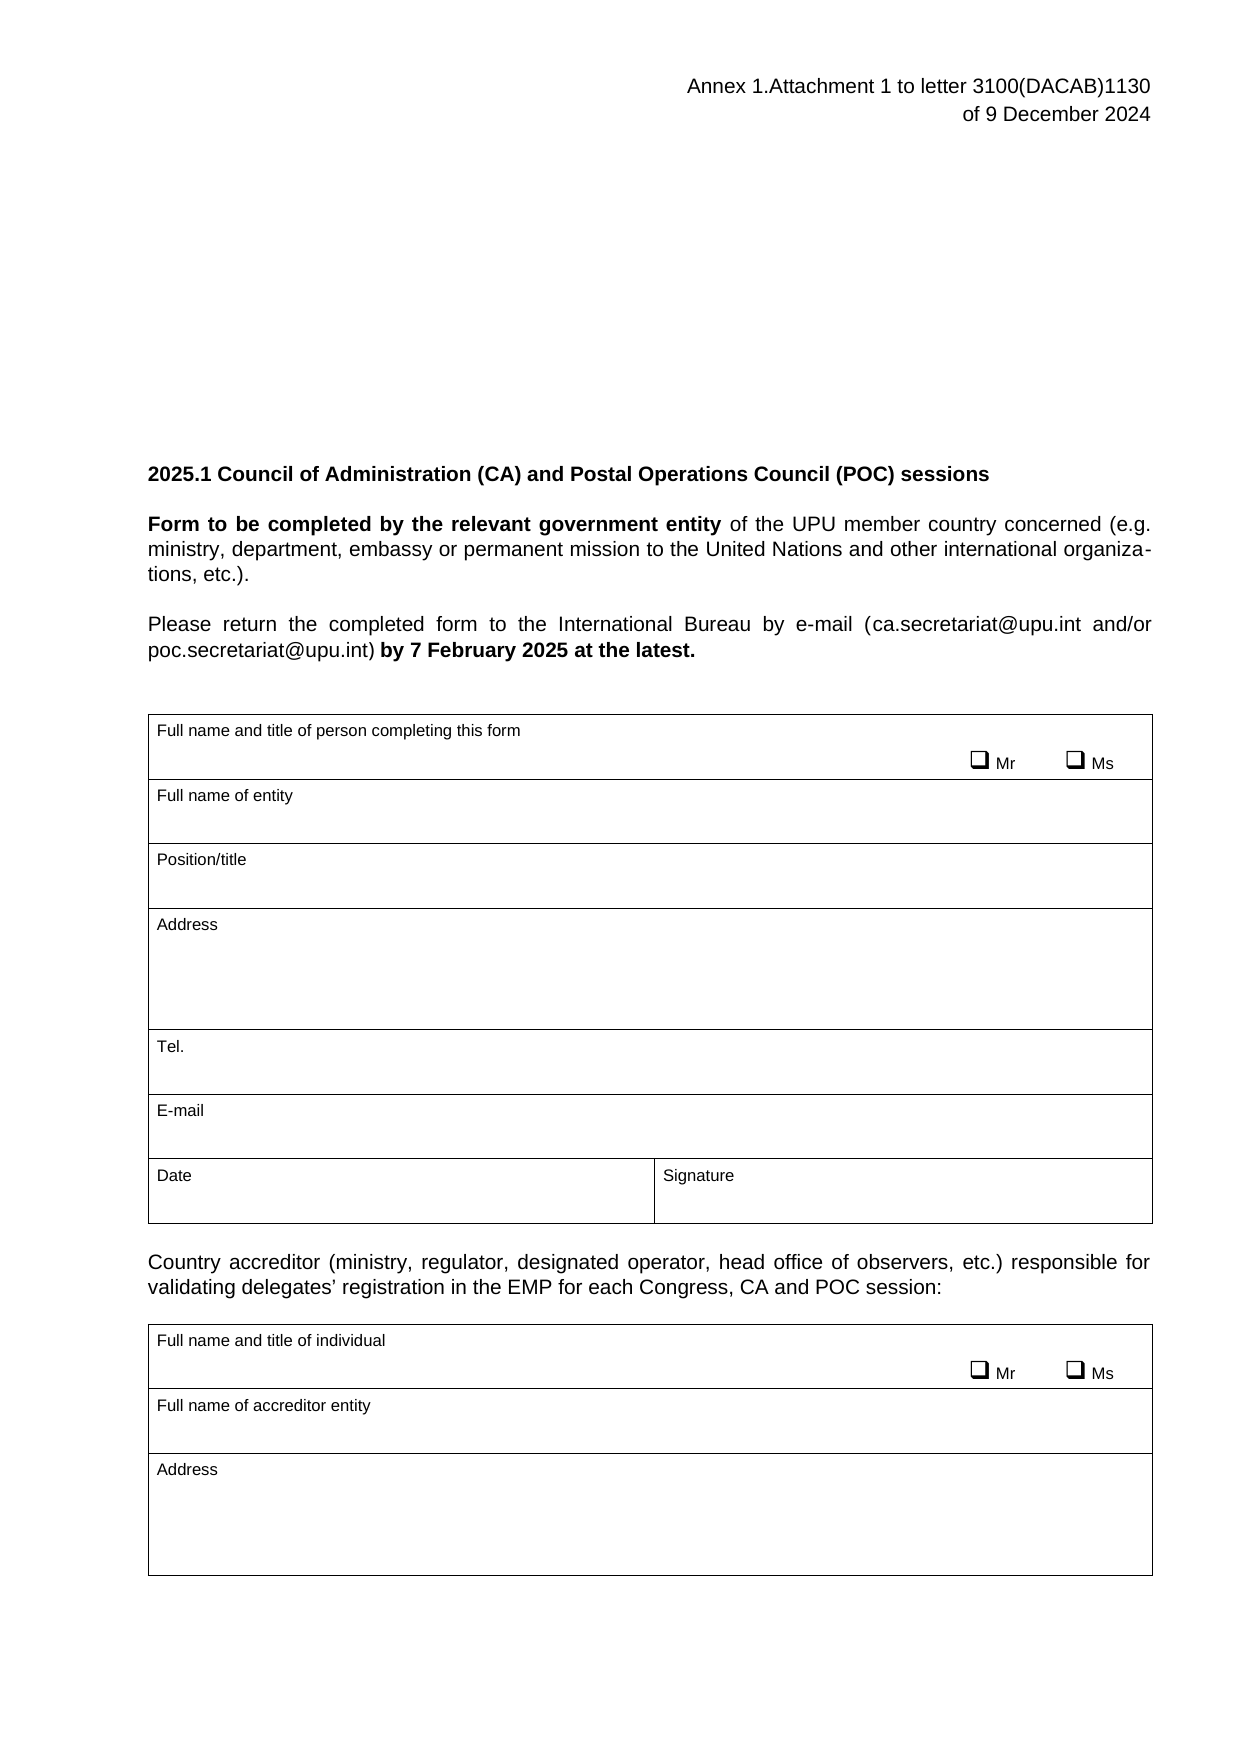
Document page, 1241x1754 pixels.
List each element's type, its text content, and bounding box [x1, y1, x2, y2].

table_cell Address [149, 909, 1152, 1029]
table_cell Full name of accreditor entity [149, 1389, 1152, 1453]
table_cell Tel. [149, 1030, 1152, 1094]
table_header Full name and title of person completing this form [149, 715, 960, 778]
table_cell Address [149, 1454, 1152, 1575]
text Form to be completed by the relevant government entity of the UPU member country concerned (e.g. ministry, department, embassy or permanent mission to the United Nations and other international organizations, etc.). [148, 511, 1152, 586]
table_cell Date [149, 1159, 654, 1223]
text 2025.1 Council of Administration (CA) and Postal Operations Council (POC) sessions [148, 461, 1152, 486]
table_cell Signature [655, 1159, 1152, 1223]
table_header Mr Ms [960, 1325, 1152, 1388]
text Please return the completed form to the International Bureau by e-mail (ca.secretariat@upu.int and/or poc.secretariat@upu.int) by 7 February 2025 at the latest. [148, 611, 1152, 664]
table_header Mr Ms [960, 715, 1152, 778]
text Country accreditor (ministry, regulator, designated operator, head office of observers, etc.) responsible for validating delegates’ registration in the EMP for each Congress, CA and POC session: [148, 1249, 1152, 1299]
table_cell Full name of entity [149, 780, 1152, 843]
table_cell Position/title [149, 844, 1152, 907]
table_cell E-mail [149, 1095, 1152, 1158]
table_header Full name and title of individual [149, 1325, 960, 1388]
